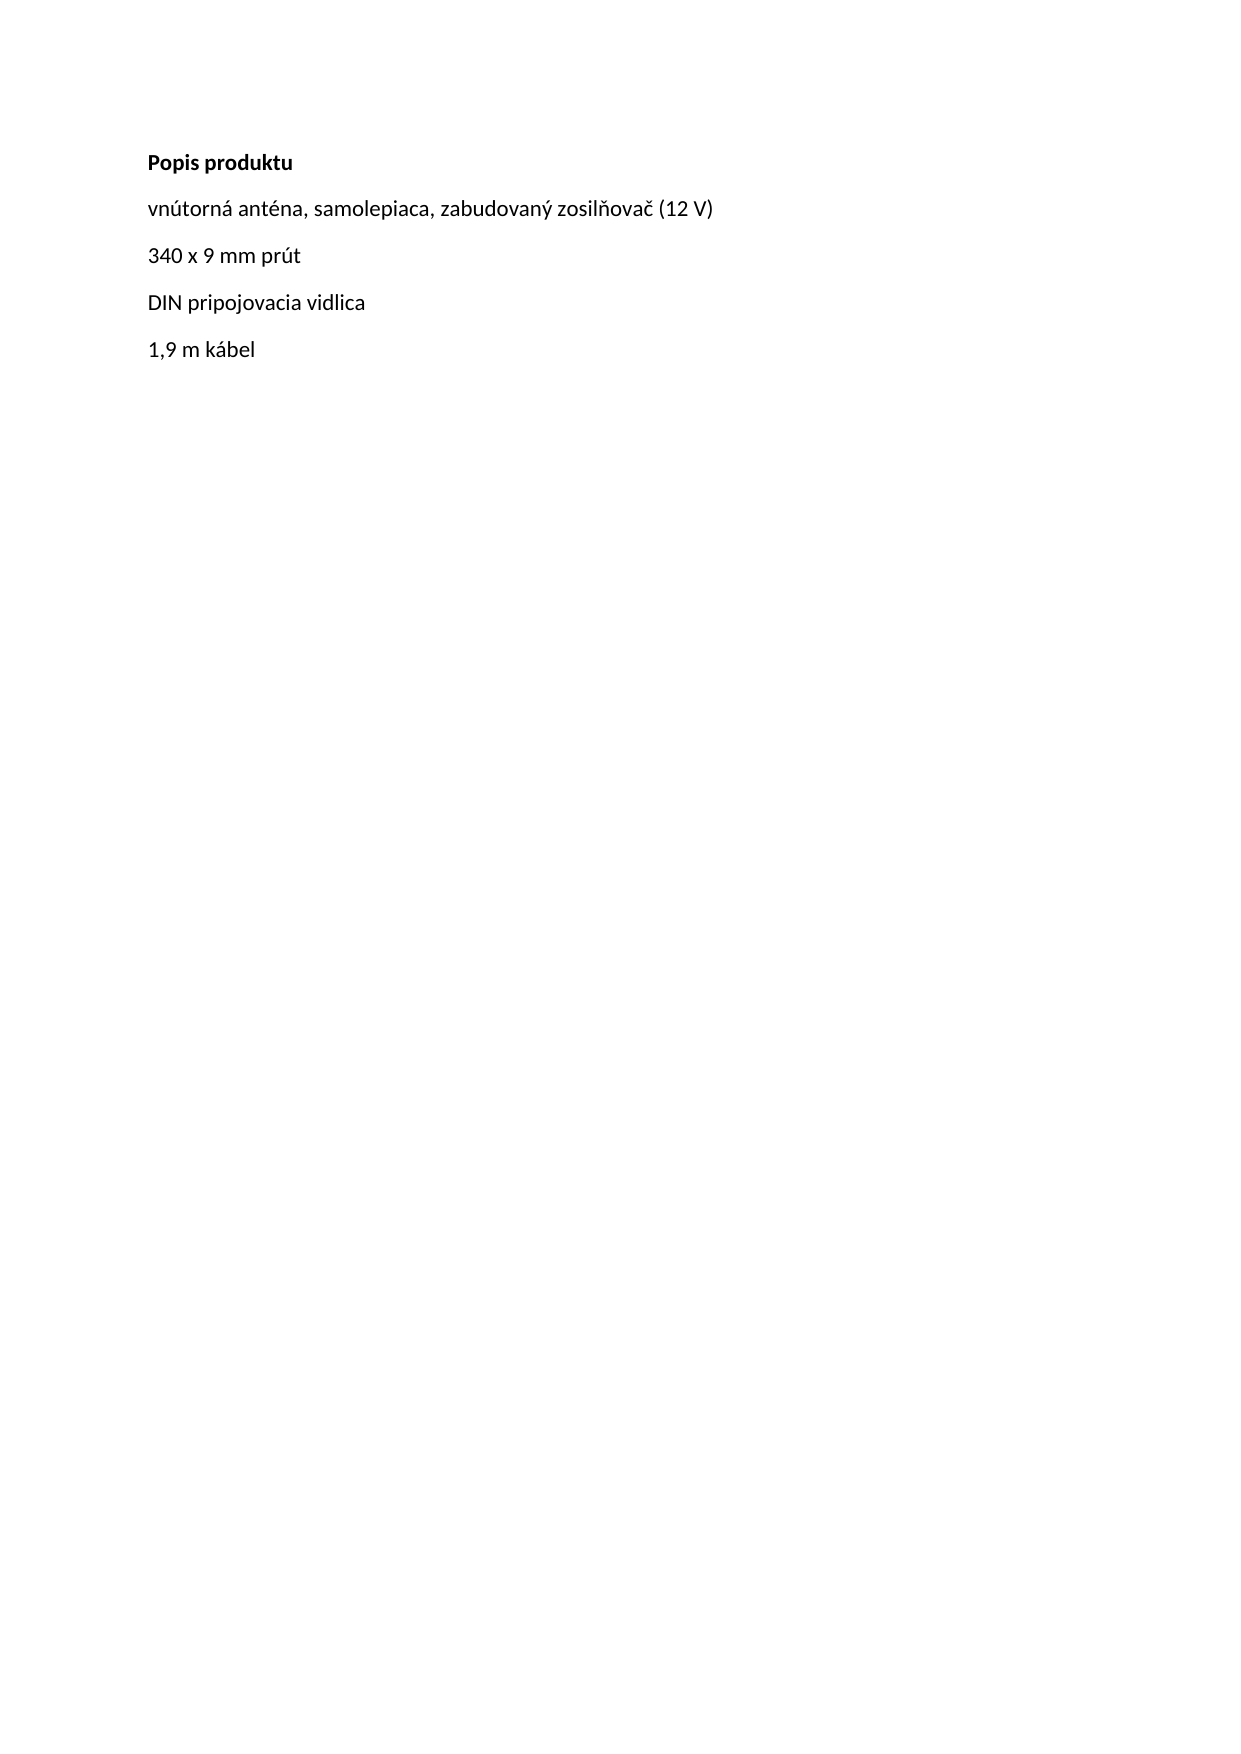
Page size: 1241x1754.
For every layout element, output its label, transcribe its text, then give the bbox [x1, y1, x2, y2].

text vnútorná anténa, samolepiaca, zabudovaný zosilňovač (12 V) [148, 194, 1093, 222]
text DIN pripojovacia vidlica [148, 288, 1093, 316]
text 340 x 9 mm prút [148, 241, 1093, 269]
text 1,9 m kábel [148, 335, 1093, 363]
text Popis produktu [148, 148, 1093, 176]
